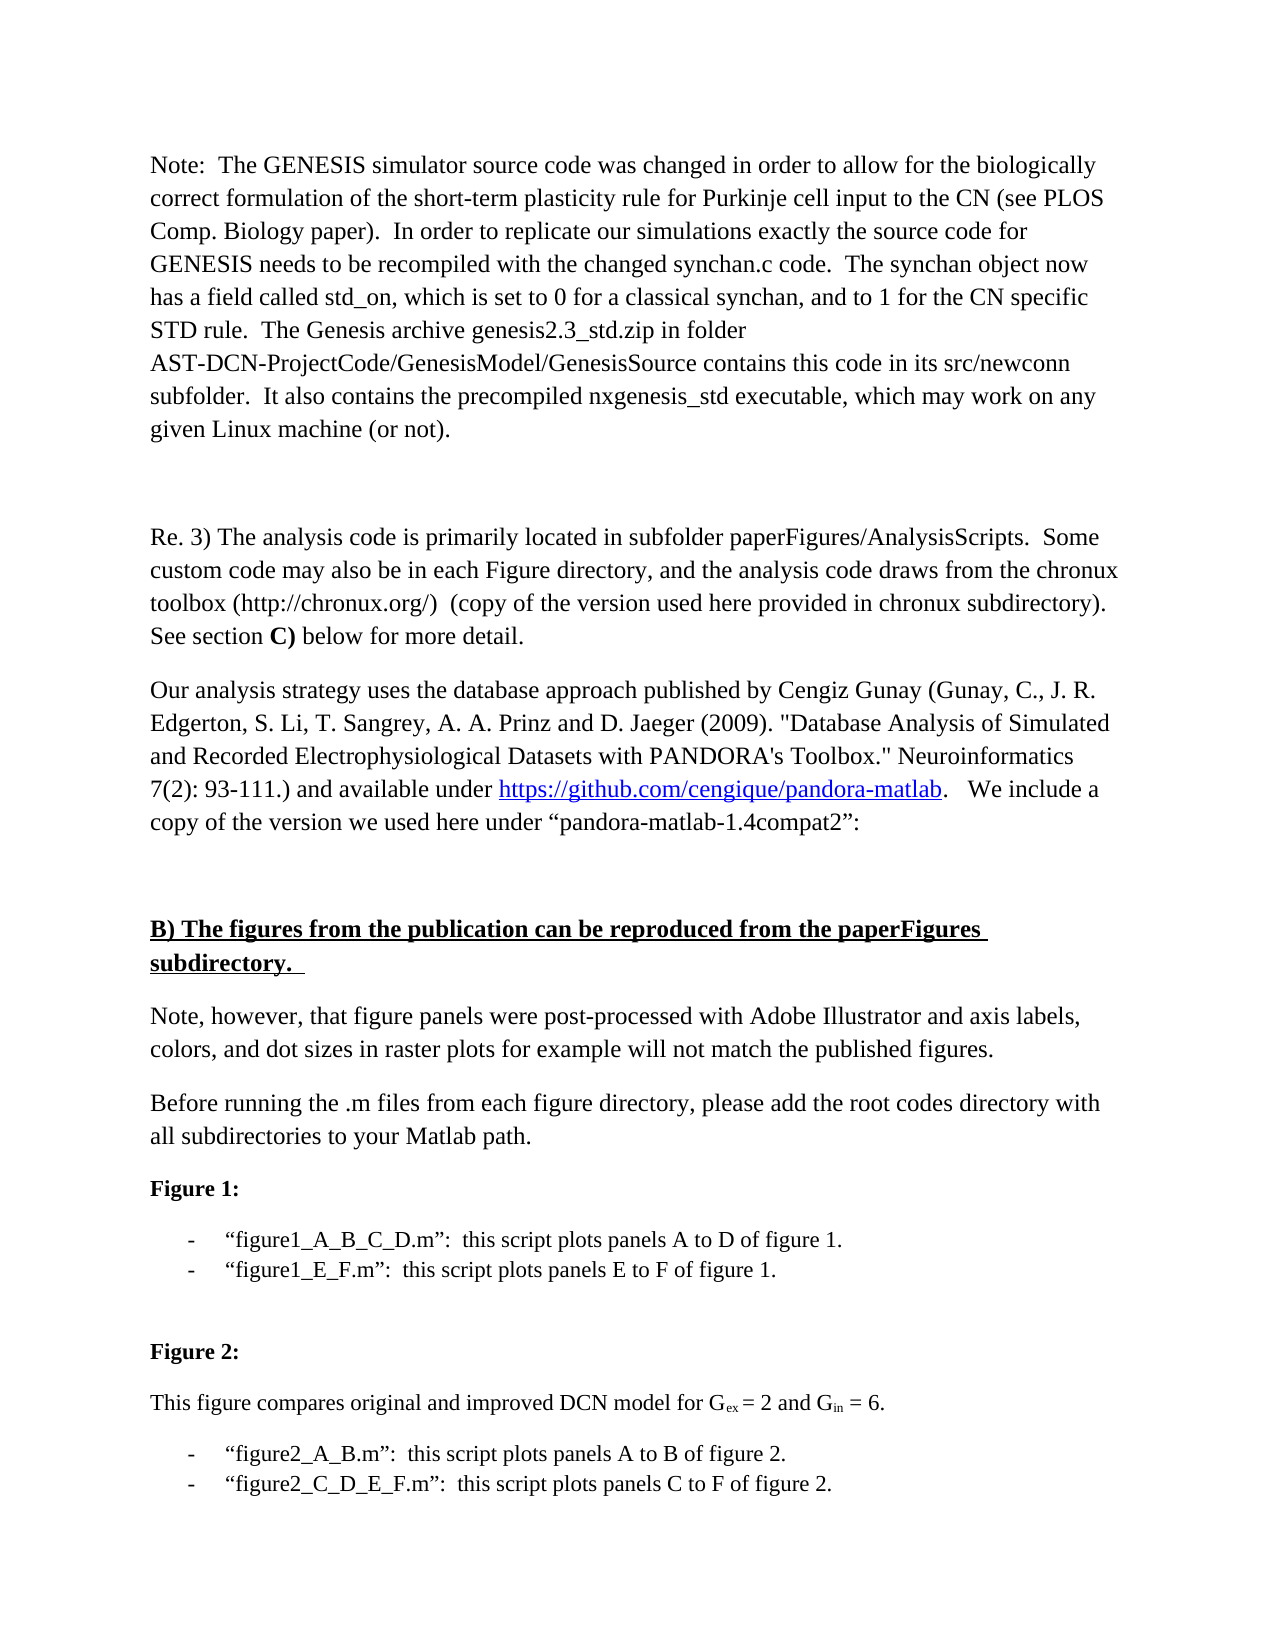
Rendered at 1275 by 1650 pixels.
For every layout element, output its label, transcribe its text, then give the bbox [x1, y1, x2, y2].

text Re. 3) The analysis code is primarily located in subfolder paperFigures/AnalysisScripts. Some custom code may also be in each Figure directory, and the analysis code draws from the chronux toolbox (http://chronux.org/) (copy of the version used here provided in chronux subdirectory). See section C) below for more detail. [150, 522, 1125, 650]
list “figure1_E_F.m”: this script plots panels E to F of figure 1. [187, 1256, 1125, 1283]
text B) The figures from the publication can be reproduced from the paperFigures subdirectory. [150, 914, 1125, 976]
text Figure 2: [150, 1338, 1125, 1364]
list “figure1_A_B_C_D.m”: this script plots panels A to D of figure 1. [187, 1226, 1125, 1253]
text Our analysis strategy uses the database approach published by Cengiz Gunay (Gunay, C., J. R. Edgerton, S. Li, T. Sangrey, A. A. Prinz and D. Jaeger (2009). "Database Analysis of Simulated and Recorded Electrophysiological Datasets with PANDORA's Toolbox." Neuroinformatics 7(2): 93-111.) and available under https://github.com/cengique/pandora-matlab. We include a copy of the version we used here under “pandora-matlab-1.4compat2”: [150, 675, 1125, 836]
text Note: The GENESIS simulator source code was changed in order to allow for the biologically correct formulation of the short-term plasticity rule for Purkinje cell input to the CN (see PLOS Comp. Biology paper). In order to replicate our simulations exactly the source code for GENESIS needs to be recompiled with the changed synchan.c code. The synchan object now has a field called std_on, which is set to 0 for a classical synchan, and to 1 for the CN specific STD rule. The Genesis archive genesis2.3_std.zip in folder AST-DCN-ProjectCode/GenesisModel/GenesisSource contains this code in its src/newconn subfolder. It also contains the precompiled nxgenesis_std executable, which may work on any given Linux machine (or not). [150, 150, 1125, 443]
list “figure2_A_B.m”: this script plots panels A to B of figure 2. [187, 1440, 1125, 1466]
text Figure 1: [150, 1175, 1125, 1202]
text This figure compares original and improved DCN model for Gex = 2 and Gin = 6. [150, 1389, 1125, 1415]
list “figure2_C_D_E_F.m”: this script plots panels C to F of figure 2. [187, 1470, 1125, 1496]
text Before running the .m files from each figure directory, please add the root codes directory with all subdirectories to your Matlab path. [150, 1088, 1125, 1150]
text Note, however, that figure panels were post-processed with Adobe Illustrator and axis labels, colors, and dot sizes in raster plots for example will not match the published figures. [150, 1001, 1125, 1063]
